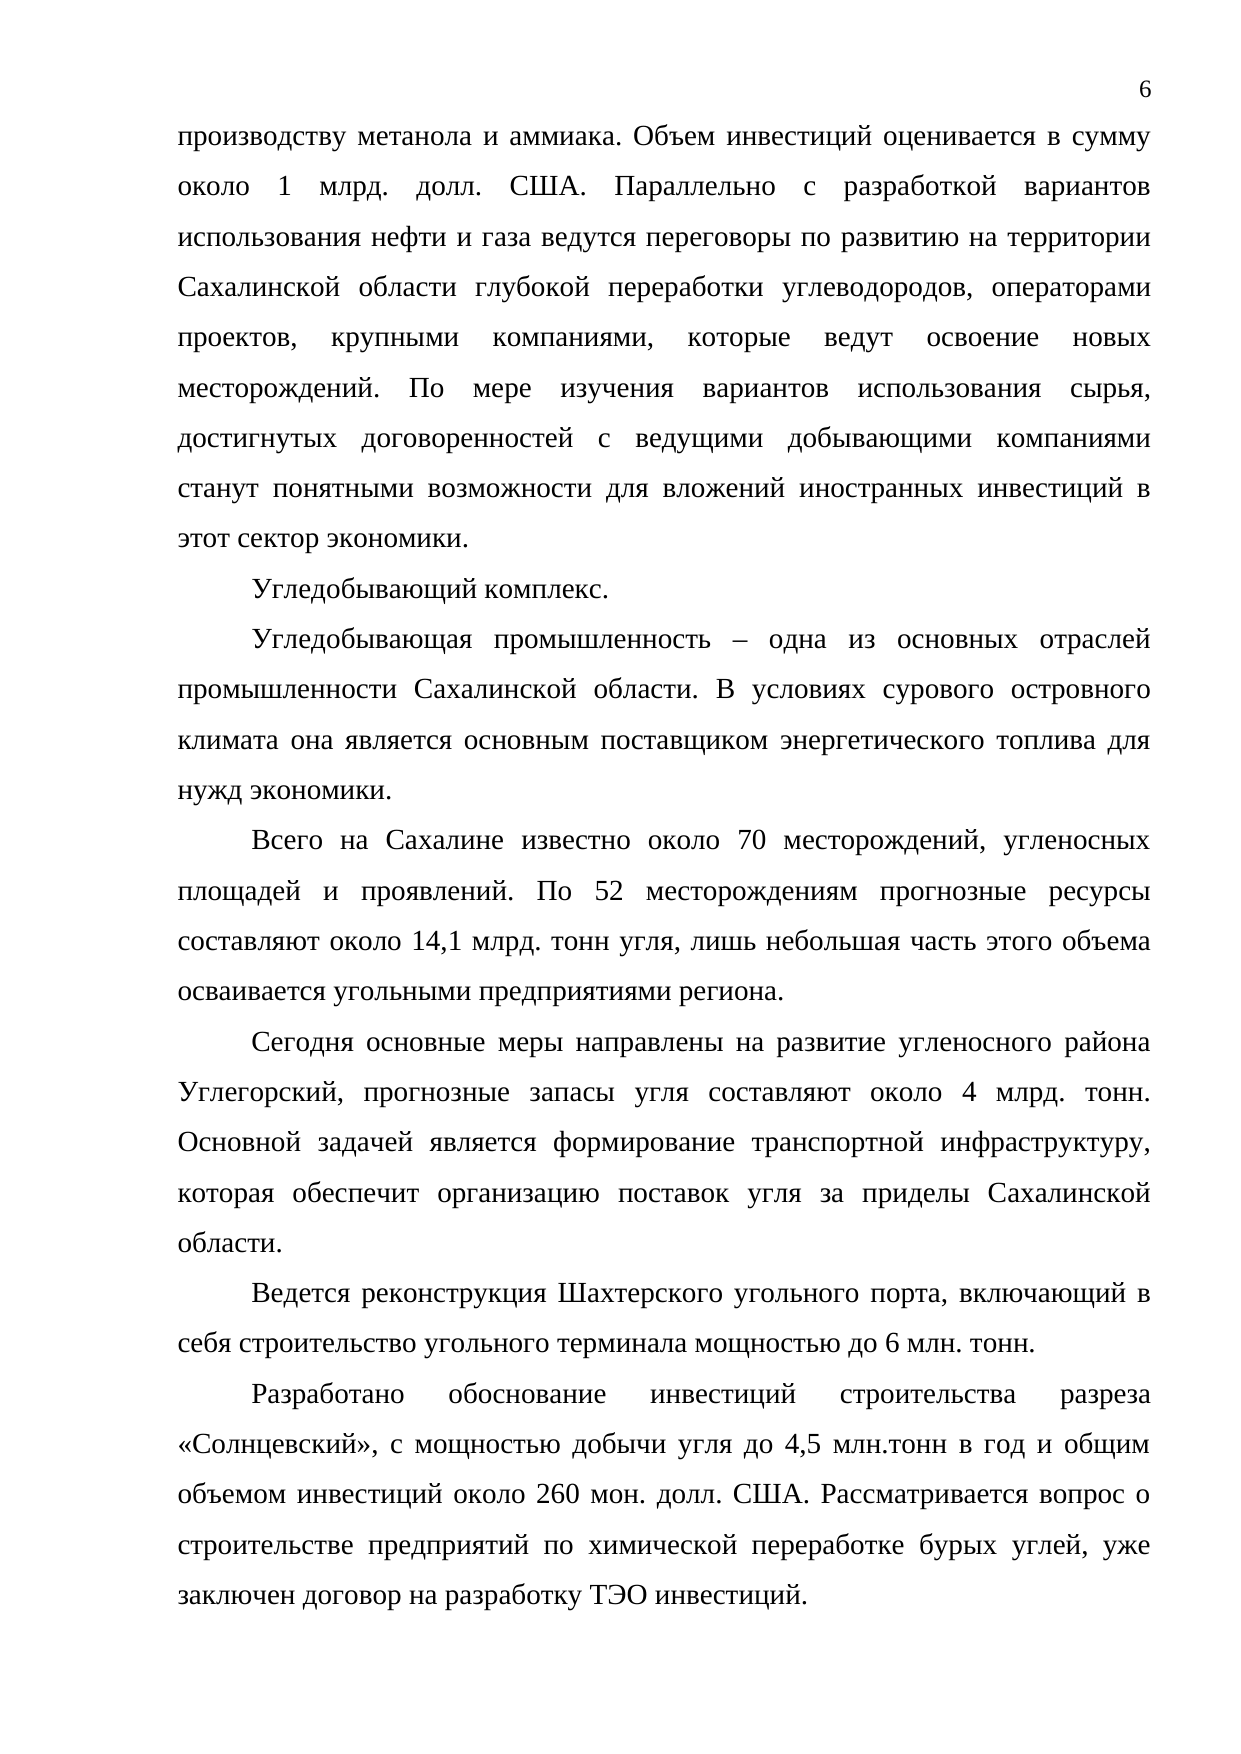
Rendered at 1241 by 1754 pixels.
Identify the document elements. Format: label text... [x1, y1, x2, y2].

text Угледобывающий комплекс. [177, 571, 1152, 604]
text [177, 118, 1152, 554]
text Всего на Сахалине известно около 70 месторождений, угленосных площадей и проявлений. По 52 месторождениям прогнозные ресурсы составляют около 14,1 млрд. тонн угля, лишь небольшая часть этого объема осваивается угольными предприятиями региона. [177, 822, 1152, 1007]
text Разработано обоснование инвестиций строительства разреза «Солнцевский», с мощностью добычи угля до 4,5 млн.тонн в год и общим объемом инвестиций около 260 мон. долл. США. Рассматривается вопрос о строительстве предприятий по химической переработке бурых углей, уже заключен договор на разработку ТЭО инвестиций. [177, 1376, 1152, 1611]
text Сегодня основные меры направлены на развитие угленосного района Углегорский, прогнозные запасы угля составляют около 4 млрд. тонн. Основной задачей является формирование транспортной инфраструктуру, которая обеспечит организацию поставок угля за приделы Сахалинской области. [177, 1024, 1152, 1258]
text Угледобывающая промышленность – одна из основных отраслей промышленности Сахалинской области. В условиях сурового островного климата она является основным поставщиком энергетического топлива для нужд экономики. [177, 621, 1152, 806]
text Ведется реконструкция Шахтерского угольного порта, включающий в себя строительство угольного терминала мощностью до 6 млн. тонн. [177, 1275, 1152, 1359]
